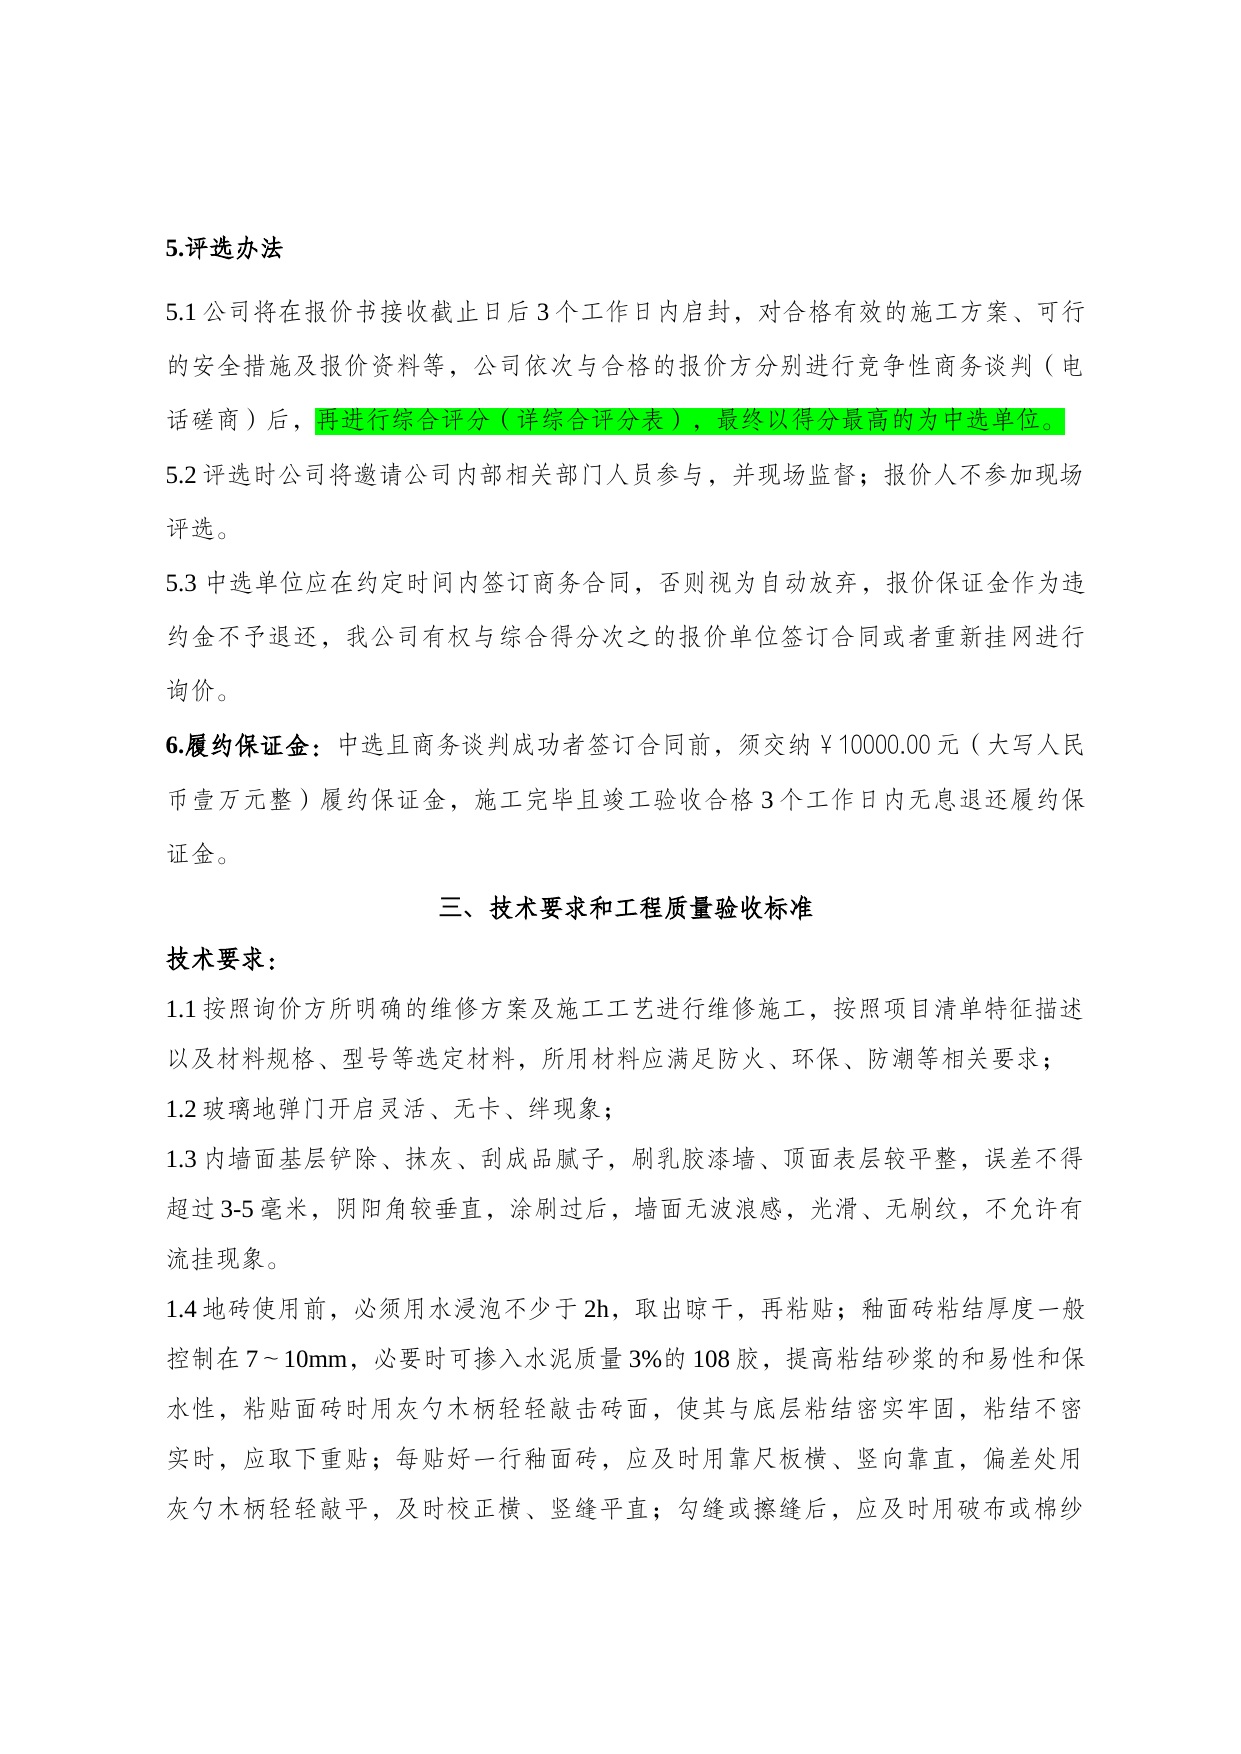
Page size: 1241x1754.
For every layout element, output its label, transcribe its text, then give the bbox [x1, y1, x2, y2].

text 5.评选办法 [165, 233, 1087, 262]
text 1.3内墙面基层铲除、抹灰、刮成品腻子，刷乳胶漆墙、顶面表层较平整，误差不得超过3-5毫米，阴阳角较垂直，涂刷过后，墙面无波浪感，光滑、无刷纹，不允许有流挂现象。 [165, 1127, 1087, 1277]
list 6.履约保证金：中选且商务谈判成功者签订合同前，须交纳¥10000.00元（大写人民币壹万元整）履约保证金，施工完毕且竣工验收合格3个工作日内无息退还履约保证金。 [165, 711, 1087, 873]
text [165, 1277, 1087, 1527]
text 1.1按照询价方所明确的维修方案及施工工艺进行维修施工，按照项目清单特征描述以及材料规格、型号等选定材料，所用材料应满足防火、环保、防潮等相关要求； [165, 977, 1087, 1077]
text 5.1公司将在报价书接收截止日后3个工作日内启封，对合格有效的施工方案、可行的安全措施及报价资料等，公司依次与合格的报价方分别进行竞争性商务谈判（电话磋商）后，再进行综合评分（详综合评分表），最终以得分最高的为中选单位。 [165, 277, 1087, 440]
text 1.2玻璃地弹门开启灵活、无卡、绊现象； [165, 1077, 1087, 1127]
list 技术要求和工程质量验收标准 [165, 873, 1087, 927]
text 5.3 中选单位应在约定时间内签订商务合同，否则视为自动放弃，报价保证金作为违约金不予退还，我公司有权与综合得分次之的报价单位签订合同或者重新挂网进行询价。 [165, 548, 1087, 711]
text 5.2评选时公司将邀请公司内部相关部门人员参与，并现场监督；报价人不参加现场评选。 [165, 440, 1087, 548]
text 技术要求： [165, 927, 1087, 977]
